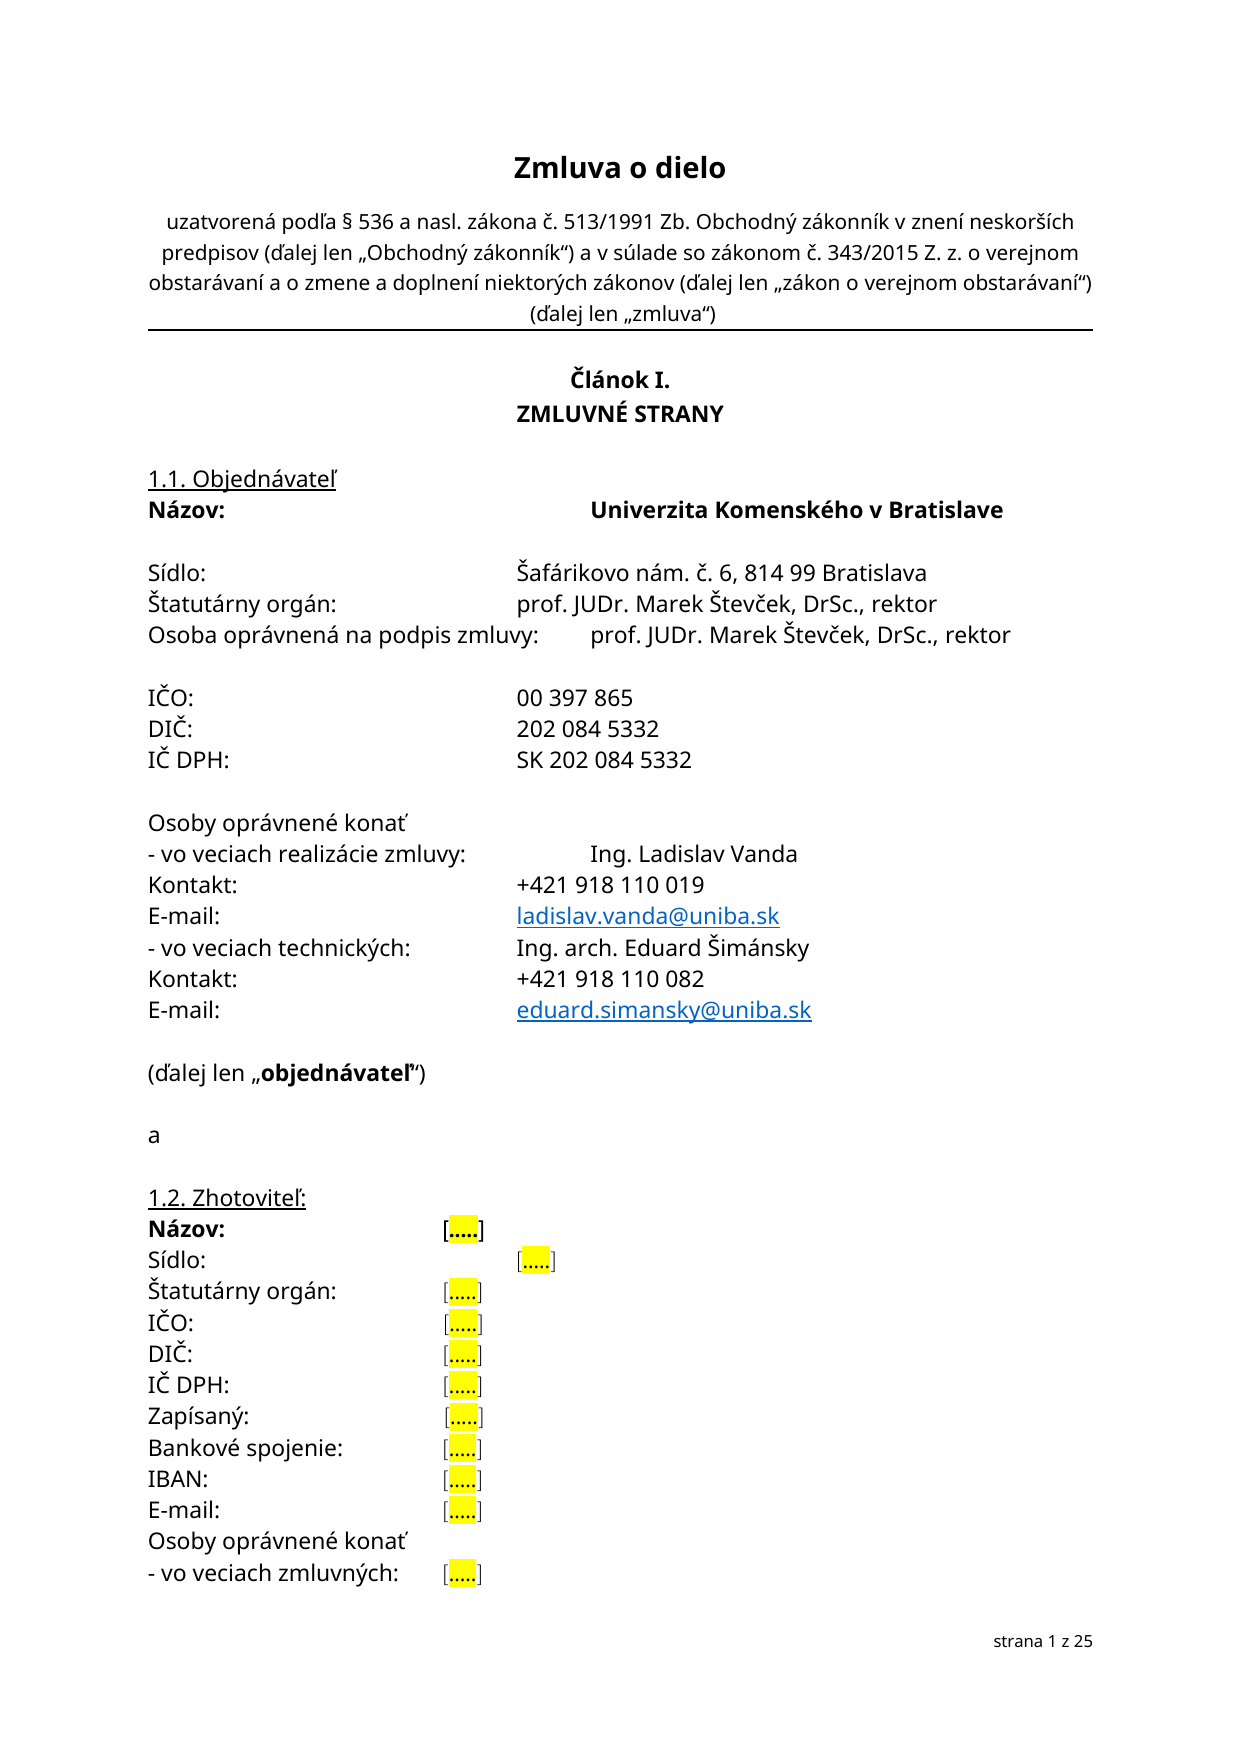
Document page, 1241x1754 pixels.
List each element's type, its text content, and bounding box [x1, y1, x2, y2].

text Štatutárny orgán: prof. JUDr. Marek Števček, DrSc., rektor [148, 588, 516, 619]
text Štatutárny orgán: [.....] [148, 1275, 1093, 1306]
text ZMLUVNÉ STRANY [148, 398, 1093, 429]
text IBAN: [.....] [148, 1463, 1093, 1494]
text Bankové spojenie: [.....] [148, 1431, 1093, 1463]
text IČ DPH: SK 202 084 5332 [148, 744, 1093, 775]
text Kontakt: +421 918 110 019 [148, 869, 1093, 900]
text (ďalej len „objednávateľ“) [148, 1056, 1093, 1088]
text - vo veciach zmluvných: [.....] [148, 1556, 1093, 1588]
text 1.1. Objednávateľ [148, 463, 1093, 494]
text IČ DPH: [.....] [148, 1369, 1093, 1400]
text Zmluva o dielo [148, 148, 1093, 187]
text (ďalej len „zmluva“) [148, 299, 1093, 329]
text Štatutárny orgán: prof. JUDr. Marek Števček, DrSc., rektor [871, 588, 1093, 619]
text uzatvorená podľa § 536 a nasl. zákona č. 513/1991 Zb. Obchodný zákonník v znení neskorších predpisov (ďalej len „Obchodný zákonník“) a v súlade so zákonom č. 343/2015 Z. z. o verejnom obstarávaní a o zmene a doplnení niektorých zákonov (ďalej len „zákon o verejnom obstarávaní“) [148, 207, 1093, 297]
text Článok I. [148, 364, 1093, 395]
text Osoby oprávnené konať [148, 1525, 1093, 1556]
text Sídlo: [.....] [148, 1244, 1093, 1275]
text IČO: [.....] [148, 1306, 1093, 1338]
text Sídlo: Šafárikovo nám. č. 6, 814 99 Bratislava [148, 556, 1093, 588]
text - vo veciach realizácie zmluvy: Ing. Ladislav Vanda [148, 838, 1093, 869]
text Názov: [.....] [148, 1213, 1093, 1244]
text - vo veciach technických: Ing. arch. Eduard Šimánsky [148, 931, 1093, 963]
text E-mail: eduard.simansky@uniba.sk [148, 994, 1093, 1025]
text 1.2. Zhotoviteľ: [148, 1181, 1093, 1213]
text Osoba oprávnená na podpis zmluvy: prof. JUDr. Marek Števček, DrSc., rektor [148, 619, 590, 650]
text IČO: 00 397 865 [148, 681, 1093, 713]
text Kontakt: +421 918 110 082 [148, 963, 1093, 994]
text a [148, 1119, 1093, 1150]
text DIČ: 202 084 5332 [148, 713, 1093, 744]
text Názov: Univerzita Komenského v Bratislave [148, 494, 1093, 556]
text Osoba oprávnená na podpis zmluvy: prof. JUDr. Marek Števček, DrSc., rektor [945, 619, 1093, 650]
text Zapísaný: [.....] [148, 1400, 1093, 1431]
text Osoby oprávnené konať [148, 806, 1093, 838]
text E-mail: [.....] [148, 1494, 1093, 1525]
text DIČ: [.....] [148, 1338, 1093, 1369]
text E-mail: ladislav.vanda@uniba.sk [148, 900, 1093, 931]
